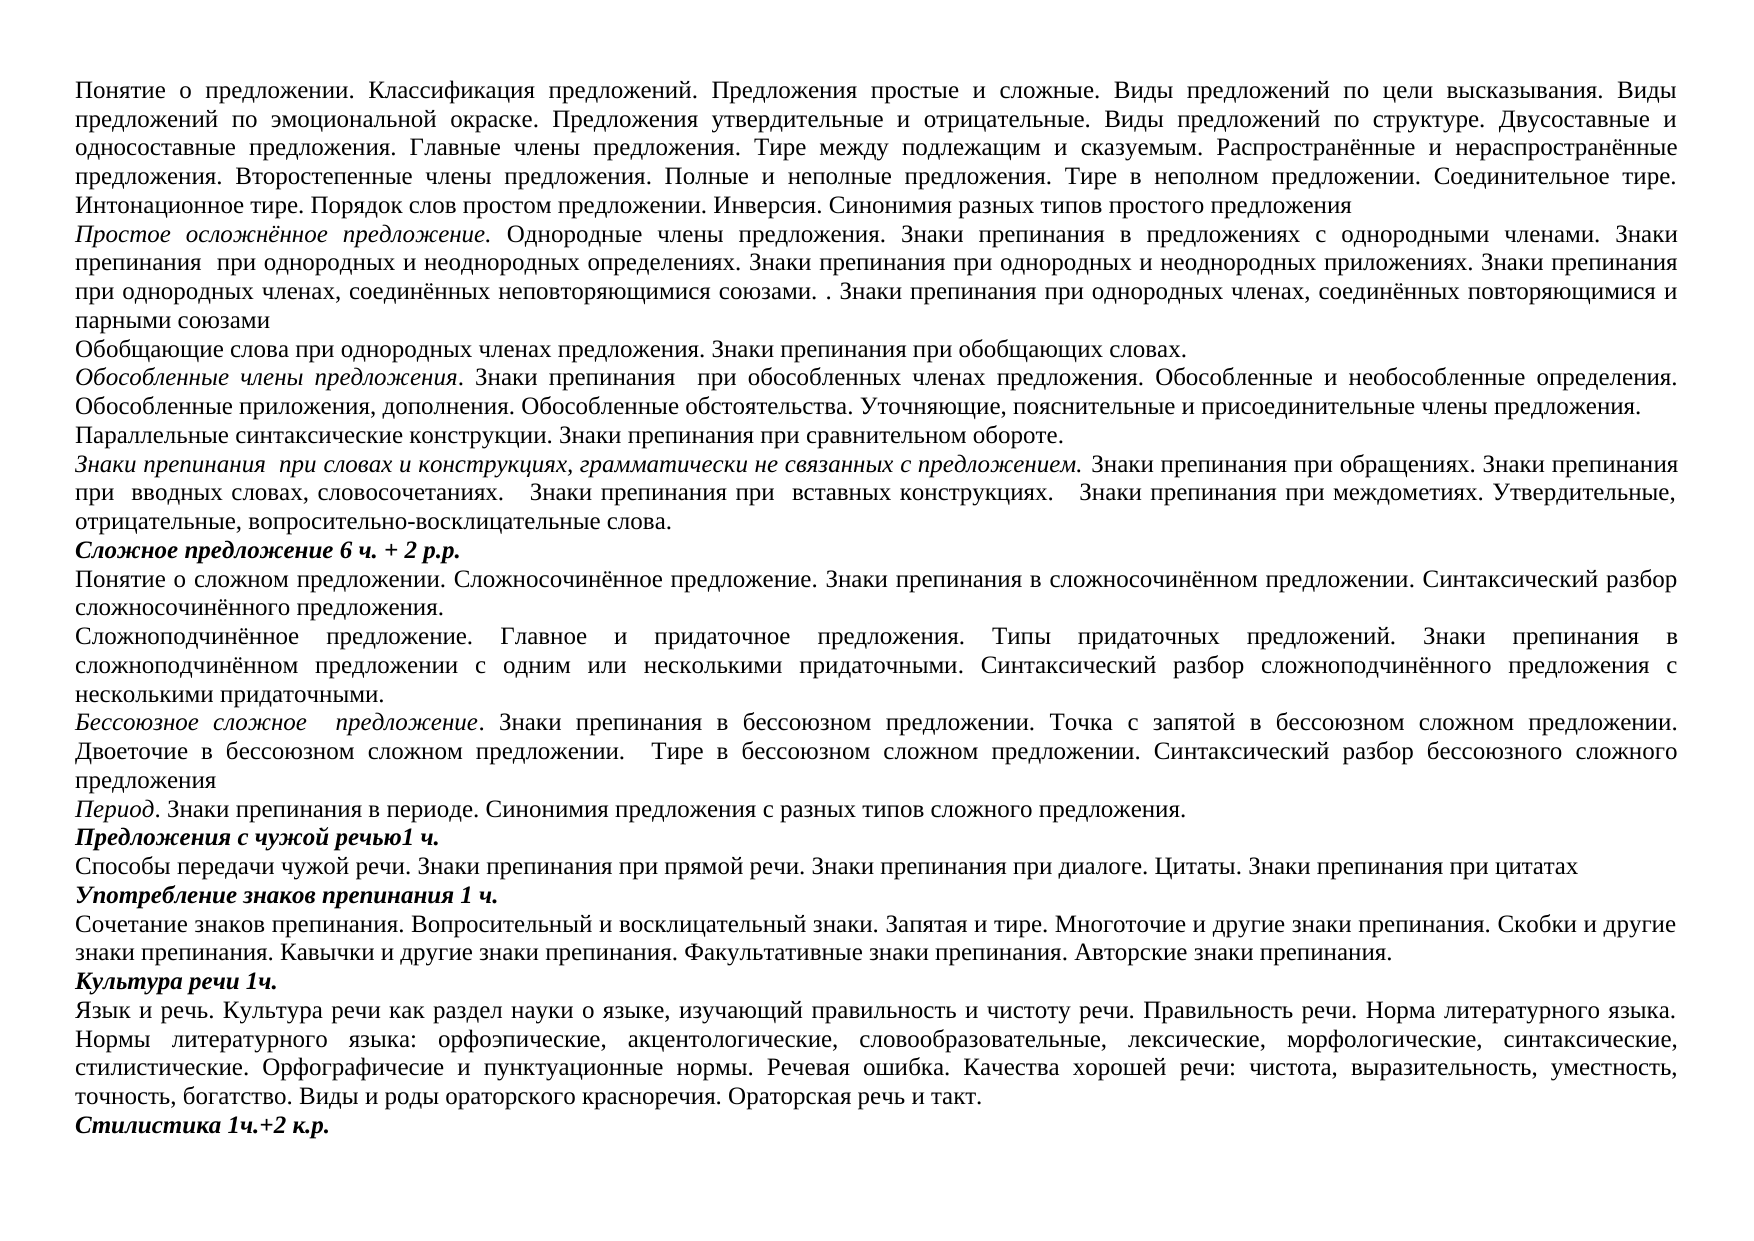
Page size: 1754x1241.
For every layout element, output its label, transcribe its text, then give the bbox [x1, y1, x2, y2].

text Язык и речь. Культура речи как раздел науки о языке, изучающий правильность и чистоту речи. Правильность речи. Норма литературного языка. Нормы литературного языка: орфоэпические, акцентологические, словообразовательные, лексические, морфологические, синтаксические, стилистические. Орфографичесие и пунктуационные нормы. Речевая ошибка. Качества хорошей речи: чистота, выразительность, уместность, точность, богатство. Виды и роды ораторского красноречия. Ораторская речь и такт. [75, 995, 1679, 1110]
text Понятие о предложении. Классификация предложений. Предложения простые и сложные. Виды предложений по цели высказывания. Виды предложений по эмоциональной окраске. Предложения утвердительные и отрицательные. Виды предложений по структуре. Двусоставные и односоставные предложения. Главные члены предложения. Тире между подлежащим и сказуемым. Распространённые и нераспространённые предложения. Второстепенные члены предложения. Полные и неполные предложения. Тире в неполном предложении. Соединительное тире. Интонационное тире. Порядок слов простом предложении. Инверсия. Синонимия разных типов простого предложения [75, 75, 1679, 219]
text Обобщающие слова при однородных членах предложения. Знаки препинания при обобщающих словах. [75, 334, 1679, 362]
text Употребление знаков препинания 1 ч. [75, 880, 1679, 909]
text Сложноподчинённое предложение. Главное и придаточное предложения. Типы придаточных предложений. Знаки препинания в сложноподчинённом предложении с одним или несколькими придаточными. Синтаксический разбор сложноподчинённого предложения с несколькими придаточными. [75, 621, 1679, 707]
text Бессоюзное сложное предложение. Знаки препинания в бессоюзном предложении. Точка с запятой в бессоюзном сложном предложении. Двоеточие в бессоюзном сложном предложении. Тире в бессоюзном сложном предложении. Синтаксический разбор бессоюзного сложного предложения [75, 707, 1679, 794]
text Период. Знаки препинания в периоде. Синонимия предложения с разных типов сложного предложения. [75, 794, 1679, 822]
text Сложное предложение 6 ч. + 2 р.р. [75, 535, 1679, 564]
text Понятие о сложном предложении. Сложносочинённое предложение. Знаки препинания в сложносочинённом предложении. Синтаксический разбор сложносочинённого предложения. [75, 564, 1679, 621]
text Параллельные синтаксические конструкции. Знаки препинания при сравнительном обороте. [75, 420, 1679, 449]
text Простое осложнённое предложение. Однородные члены предложения. Знаки препинания в предложениях с однородными членами. Знаки препинания при однородных и неоднородных определениях. Знаки препинания при однородных и неоднородных приложениях. Знаки препинания при однородных членах, соединённых неповторяющимися союзами. . Знаки препинания при однородных членах, соединённых повторяющимися и парными союзами [75, 219, 1679, 334]
text Способы передачи чужой речи. Знаки препинания при прямой речи. Знаки препинания при диалоге. Цитаты. Знаки препинания при цитатах [75, 851, 1679, 880]
text Знаки препинания при словах и конструкциях, грамматически не связанных с предложением. Знаки препинания при обращениях. Знаки препинания при вводных словах, словосочетаниях. Знаки препинания при вставных конструкциях. Знаки препинания при междометиях. Утвердительные, отрицательные, вопросительно-восклицательные слова. [75, 449, 1679, 535]
text Обособленные члены предложения. Знаки препинания при обособленных членах предложения. Обособленные и необособленные определения. Обособленные приложения, дополнения. Обособленные обстоятельства. Уточняющие, пояснительные и присоединительные члены предложения. [75, 362, 1679, 420]
text Предложения с чужой речью1 ч. [75, 822, 1679, 851]
text Стилистика 1ч.+2 к.р. [75, 1110, 1679, 1139]
text Сочетание знаков препинания. Вопросительный и восклицательный знаки. Запятая и тире. Многоточие и другие знаки препинания. Скобки и другие знаки препинания. Кавычки и другие знаки препинания. Факультативные знаки препинания. Авторские знаки препинания. [75, 909, 1679, 966]
text Культура речи 1ч. [75, 966, 1679, 995]
